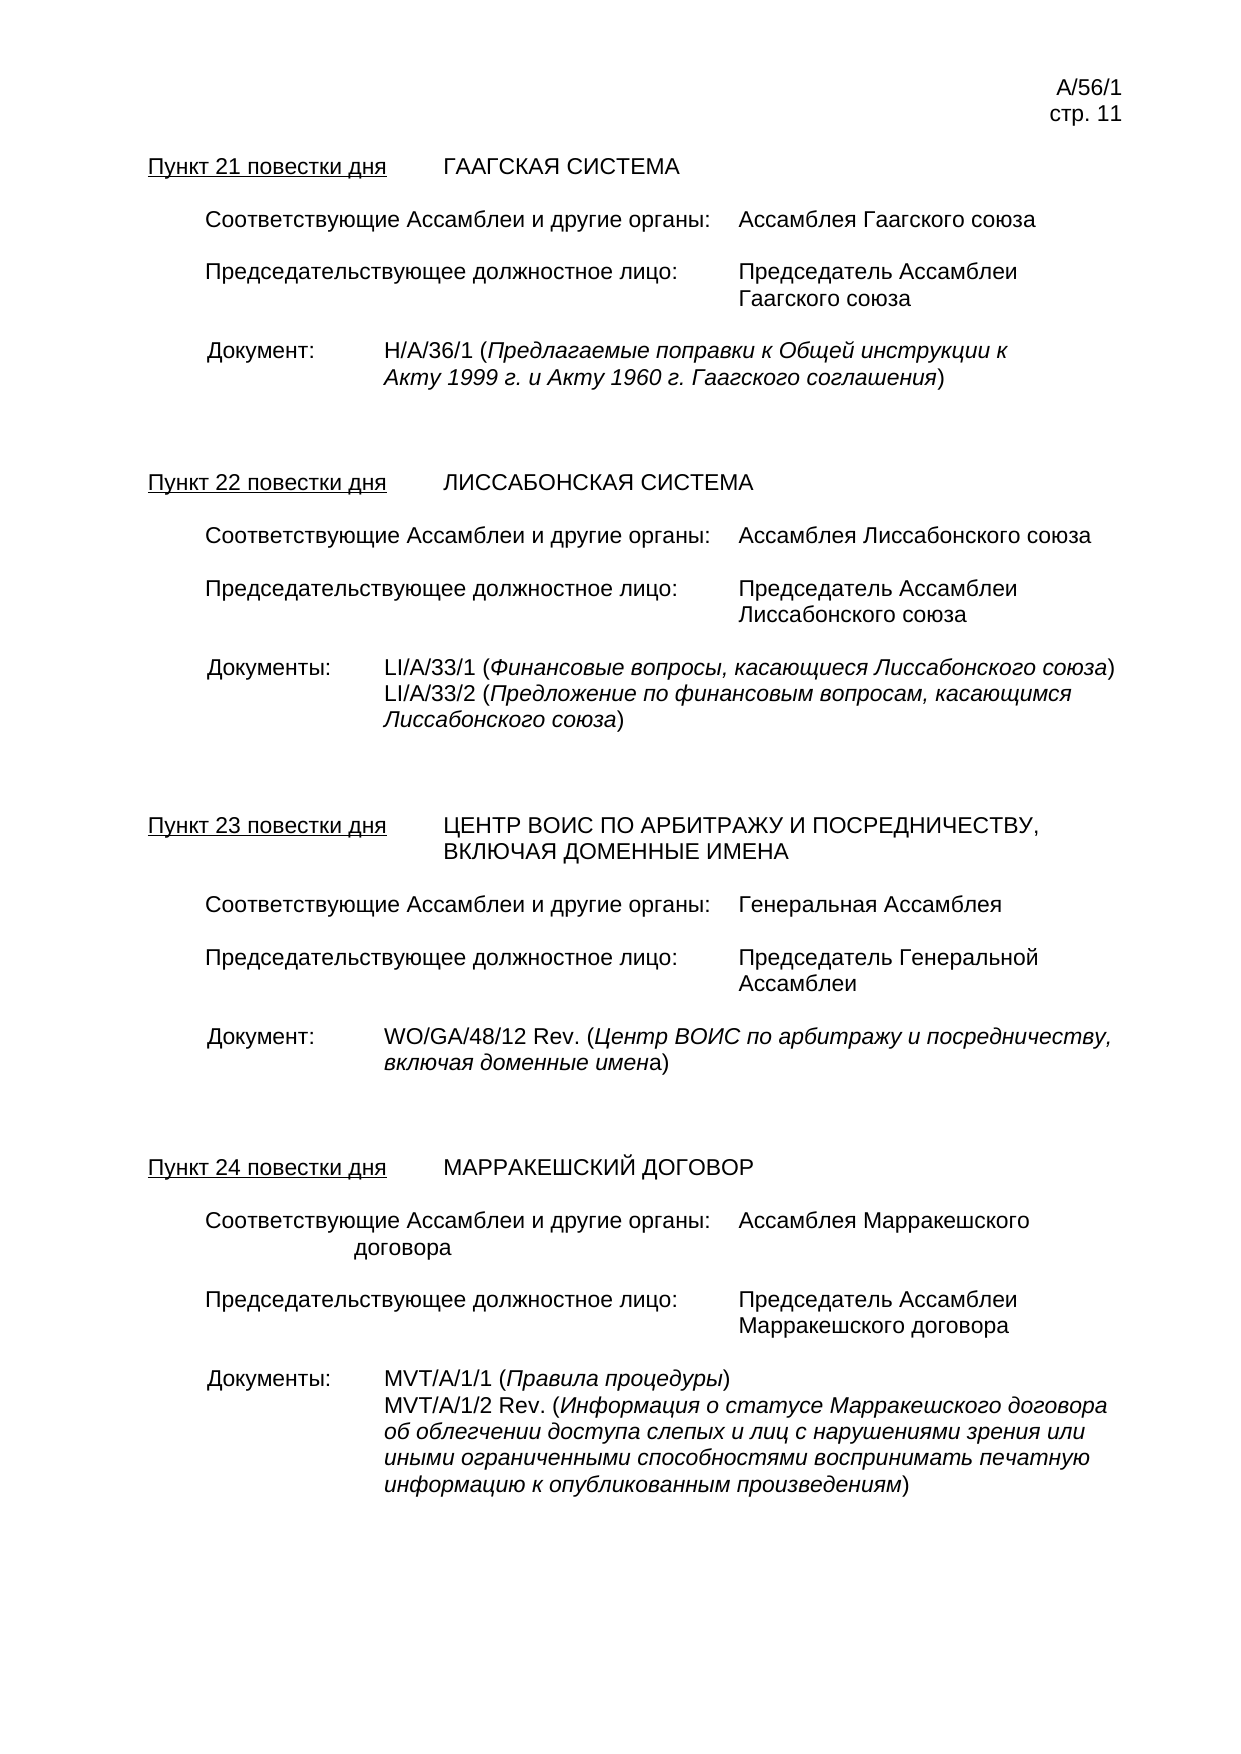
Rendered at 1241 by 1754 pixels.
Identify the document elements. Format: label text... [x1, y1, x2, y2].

text Пункт 21 повестки дня ГААГСКАЯ СИСТЕМА [148, 153, 1122, 179]
text Пункт 22 повестки дня ЛИССАБОНСКАЯ СИСТЕМА [148, 469, 1122, 496]
text Председательствующее должностное лицо: Председатель Ассамблеи Лиссабонского союза [205, 574, 1122, 627]
text LI/A/33/2 (Предложение по финансовым вопросам, касающимся Лиссабонского союза) [207, 680, 1122, 733]
text MVT/A/1/2 Rev. (Информация о статусе Марракешского договора об облегчении доступа слепых и лиц с нарушениями зрения или иными ограниченными способностями воспринимать печатную информацию к опубликованным произведениям) [207, 1392, 1122, 1497]
text Председательствующее должностное лицо: Председатель Ассамблеи Гаагского союза [205, 258, 1122, 311]
text Документ: H/A/36/1 (Предлагаемые поправки к Общей инструкции к Акту 1999 г. и Акту 1960 г. Гаагского соглашения) [207, 337, 1122, 390]
text Пункт 24 повестки дня МАРРАКЕШСКИЙ ДОГОВОР [148, 1154, 1122, 1181]
text Соответствующие Ассамблеи и другие органы: Ассамблея Лиссабонского союза [205, 522, 1122, 548]
text Соответствующие Ассамблеи и другие органы: Ассамблея Гаагского союза [205, 206, 1122, 232]
text Документы: LI/A/33/1 (Финансовые вопросы, касающиеся Лиссабонского союза) [207, 654, 1122, 680]
text Пункт 23 повестки дня ЦЕНТР ВОИС ПО АРБИТРАЖУ И ПОСРЕДНИЧЕСТВУ, ВКЛЮЧАЯ ДОМЕННЫЕ ИМЕНА [148, 812, 1122, 864]
text Председательствующее должностное лицо: Председатель Генеральной Ассамблеи [205, 943, 1122, 996]
text Председательствующее должностное лицо: Председатель Ассамблеи Марракешского договора [205, 1286, 1122, 1339]
text Соответствующие Ассамблеи и другие органы: Ассамблея Марракешского договора [205, 1207, 1122, 1260]
text Документ: WO/GA/48/12 Rev. (Центр ВОИС по арбитражу и посредничеству, включая доменные имена) [207, 1023, 1122, 1075]
text Документы: MVT/A/1/1 (Правила процедуры) [207, 1365, 1122, 1392]
text Соответствующие Ассамблеи и другие органы: Генеральная Ассамблея [205, 891, 1122, 917]
